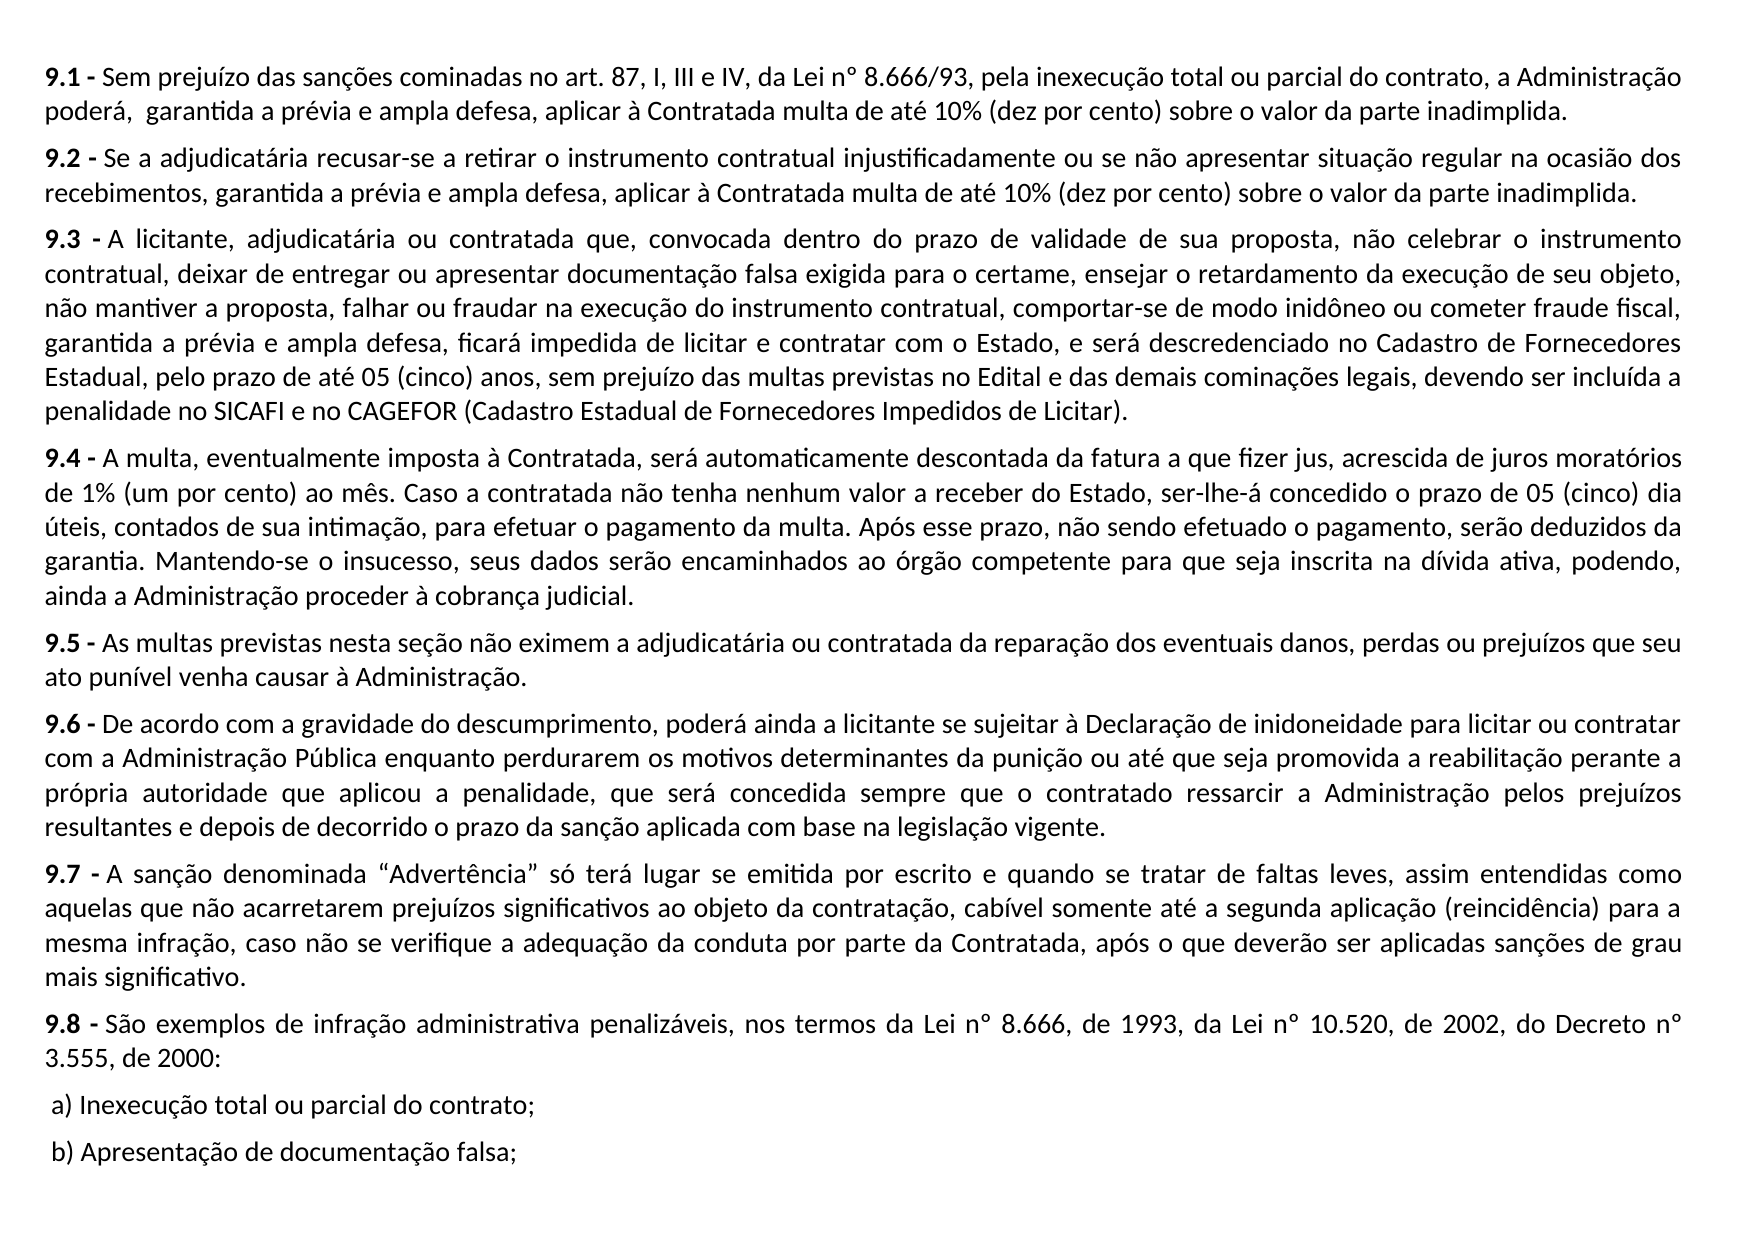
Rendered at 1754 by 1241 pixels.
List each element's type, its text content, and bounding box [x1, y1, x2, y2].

text 9.2 - Se a adjudicatária recusar-se a retirar o instrumento contratual injustificadamente ou se não apresentar situação regular na ocasião dos recebimentos, garantida a prévia e ampla defesa, aplicar à Contratada multa de até 10% (dez por cento) sobre o valor da parte inadimplida. [44, 140, 1682, 209]
text 9.6 - De acordo com a gravidade do descumprimento, poderá ainda a licitante se sujeitar à Declaração de inidoneidade para licitar ou contratar com a Administração Pública enquanto perdurarem os motivos determinantes da punição ou até que seja promovida a reabilitação perante a própria autoridade que aplicou a penalidade, que será concedida sempre que o contratado ressarcir a Administração pelos prejuízos resultantes e depois de decorrido o prazo da sanção aplicada com base na legislação vigente. [44, 706, 1682, 843]
text b) Apresentação de documentação falsa; [44, 1134, 1682, 1168]
text a) Inexecução total ou parcial do contrato; [44, 1087, 1682, 1122]
text 9.4 - A multa, eventualmente imposta à Contratada, será automaticamente descontada da fatura a que fizer jus, acrescida de juros moratórios de 1% (um por cento) ao mês. Caso a contratada não tenha nenhum valor a receber do Estado, ser-lhe-á concedido o prazo de 05 (cinco) dia úteis, contados de sua intimação, para efetuar o pagamento da multa. Após esse prazo, não sendo efetuado o pagamento, serão deduzidos da garantia. Mantendo-se o insucesso, seus dados serão encaminhados ao órgão competente para que seja inscrita na dívida ativa, podendo, ainda a Administração proceder à cobrança judicial. [44, 440, 1682, 612]
text 9.5 - As multas previstas nesta seção não eximem a adjudicatária ou contratada da reparação dos eventuais danos, perdas ou prejuízos que seu ato punível venha causar à Administração. [44, 625, 1682, 693]
text 9.8 - São exemplos de infração administrativa penalizáveis, nos termos da Lei nº 8.666, de 1993, da Lei nº 10.520, de 2002, do Decreto nº 3.555, de 2000: [44, 1006, 1682, 1075]
text 9.3 - A licitante, adjudicatária ou contratada que, convocada dentro do prazo de validade de sua proposta, não celebrar o instrumento contratual, deixar de entregar ou apresentar documentação falsa exigida para o certame, ensejar o retardamento da execução de seu objeto, não mantiver a proposta, falhar ou fraudar na execução do instrumento contratual, comportar-se de modo inidôneo ou cometer fraude fiscal, garantida a prévia e ampla defesa, ficará impedida de licitar e contratar com o Estado, e será descredenciado no Cadastro de Fornecedores Estadual, pelo prazo de até 05 (cinco) anos, sem prejuízo das multas previstas no Edital e das demais cominações legais, devendo ser incluída a penalidade no SICAFI e no CAGEFOR (Cadastro Estadual de Fornecedores Impedidos de Licitar). [44, 222, 1682, 428]
text 9.1 - Sem prejuízo das sanções cominadas no art. 87, I, III e IV, da Lei nº 8.666/93, pela inexecução total ou parcial do contrato, a Administração poderá, garantida a prévia e ampla defesa, aplicar à Contratada multa de até 10% (dez por cento) sobre o valor da parte inadimplida. [44, 59, 1682, 128]
text 9.7 - A sanção denominada “Advertência” só terá lugar se emitida por escrito e quando se tratar de faltas leves, assim entendidas como aquelas que não acarretarem prejuízos significativos ao objeto da contratação, cabível somente até a segunda aplicação (reincidência) para a mesma infração, caso não se verifique a adequação da conduta por parte da Contratada, após o que deverão ser aplicadas sanções de grau mais significativo. [44, 856, 1682, 993]
